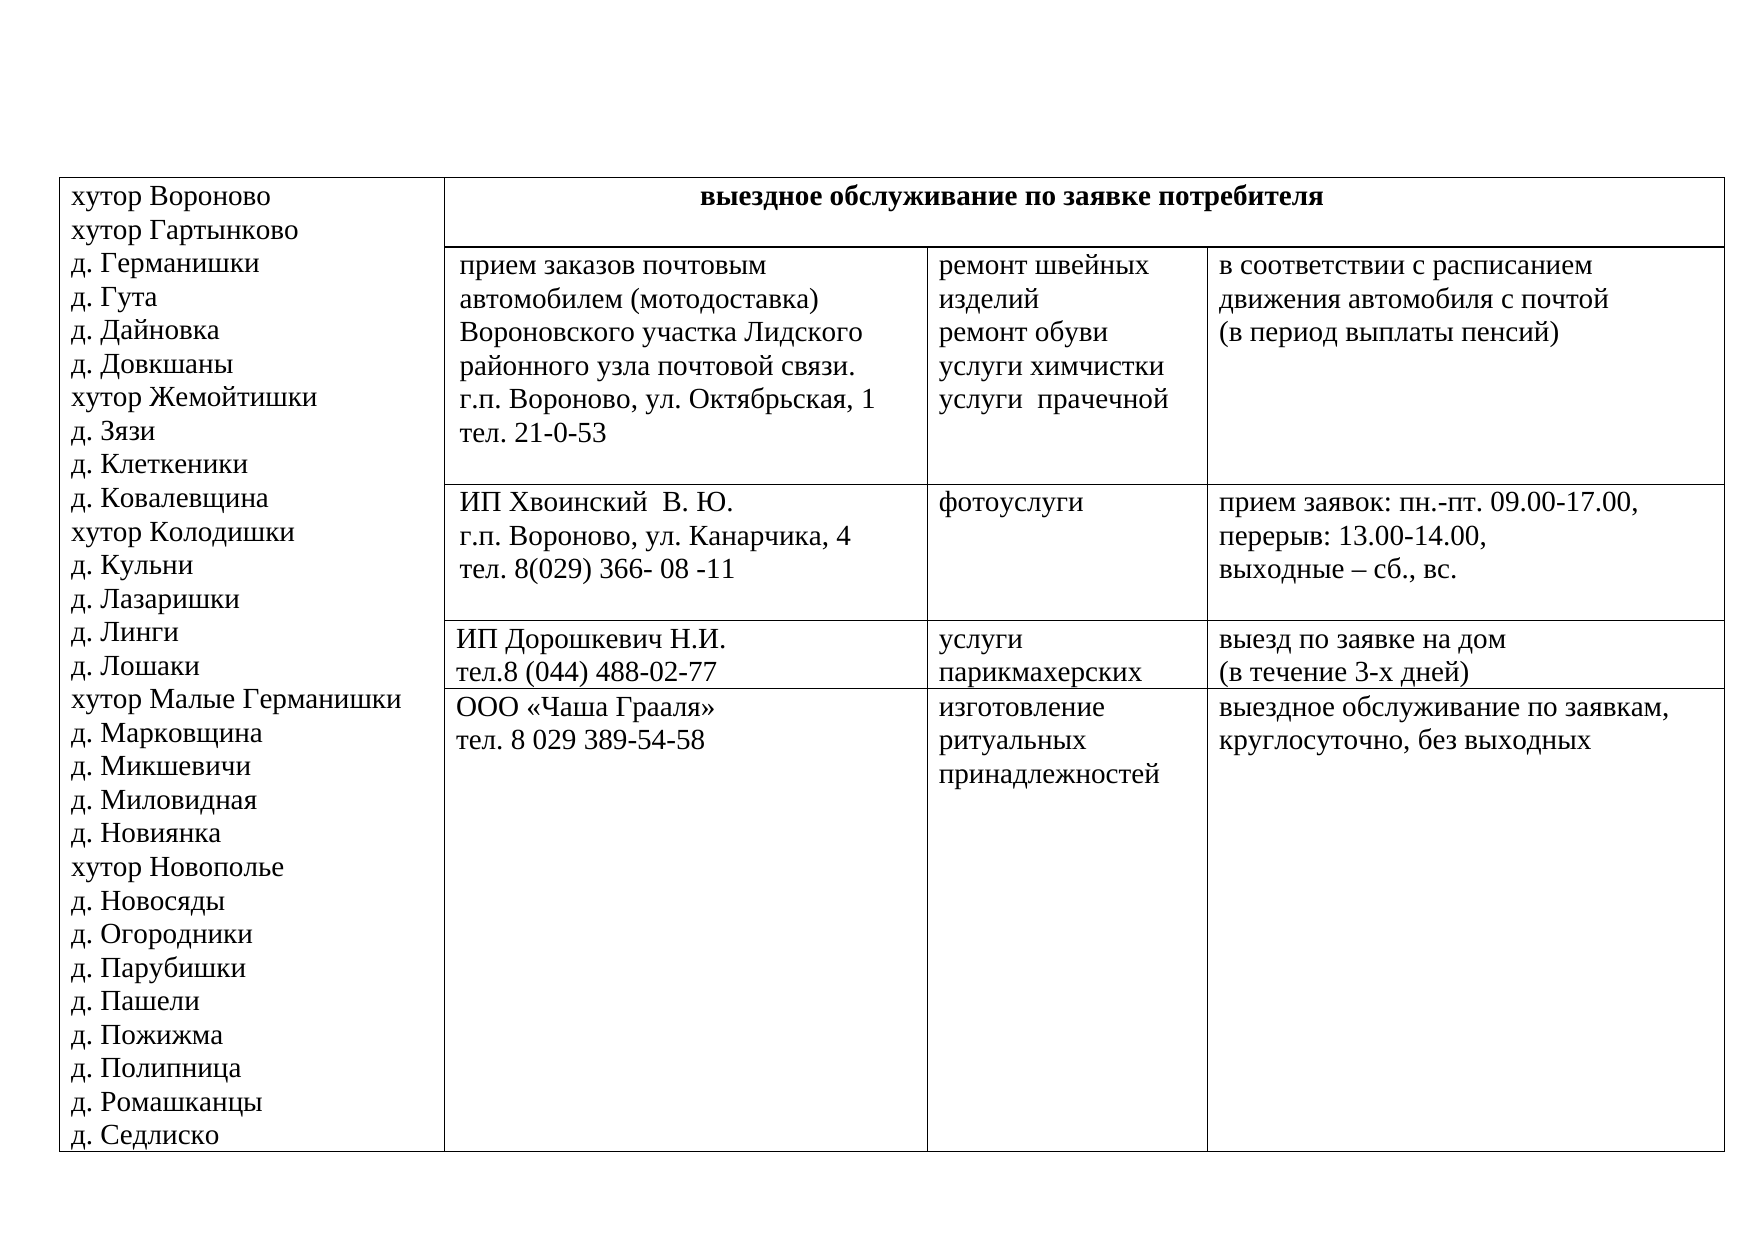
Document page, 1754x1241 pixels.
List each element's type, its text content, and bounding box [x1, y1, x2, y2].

table_cell ИП Хвоинский В. Ю. г.п. Вороново, ул. Канарчика, 4 тел. 8(029) 366- 08 -11 [445, 485, 927, 620]
table_cell услуги парикмахерских [928, 621, 1207, 688]
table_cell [445, 689, 927, 1151]
table_cell ИП Дорошкевич Н.И. тел.8 (044) 488-02-77 [445, 621, 927, 688]
table_cell прием заявок: пн.-пт. 09.00-17.00, перерыв: 13.00-14.00, выходные – сб., вс. [1208, 485, 1724, 620]
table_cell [928, 689, 1207, 1151]
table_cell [1208, 689, 1724, 1151]
table_cell выезд по заявке на дом (в течение 3-х дней) [1208, 621, 1724, 688]
table_cell прием заказов почтовым автомобилем (мотодоставка) Вороновского участка Лидского районного узла почтовой связи. г.п. Вороново, ул. Октябрьская, 1 тел. 21-0-53 [445, 248, 927, 483]
table_cell выездное обслуживание по заявке потребителя [445, 178, 1724, 246]
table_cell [928, 248, 1207, 483]
table_cell в соответствии с расписанием движения автомобиля с почтой (в период выплаты пенсий) [1208, 248, 1724, 483]
table_cell фотоуслуги [928, 485, 1207, 620]
